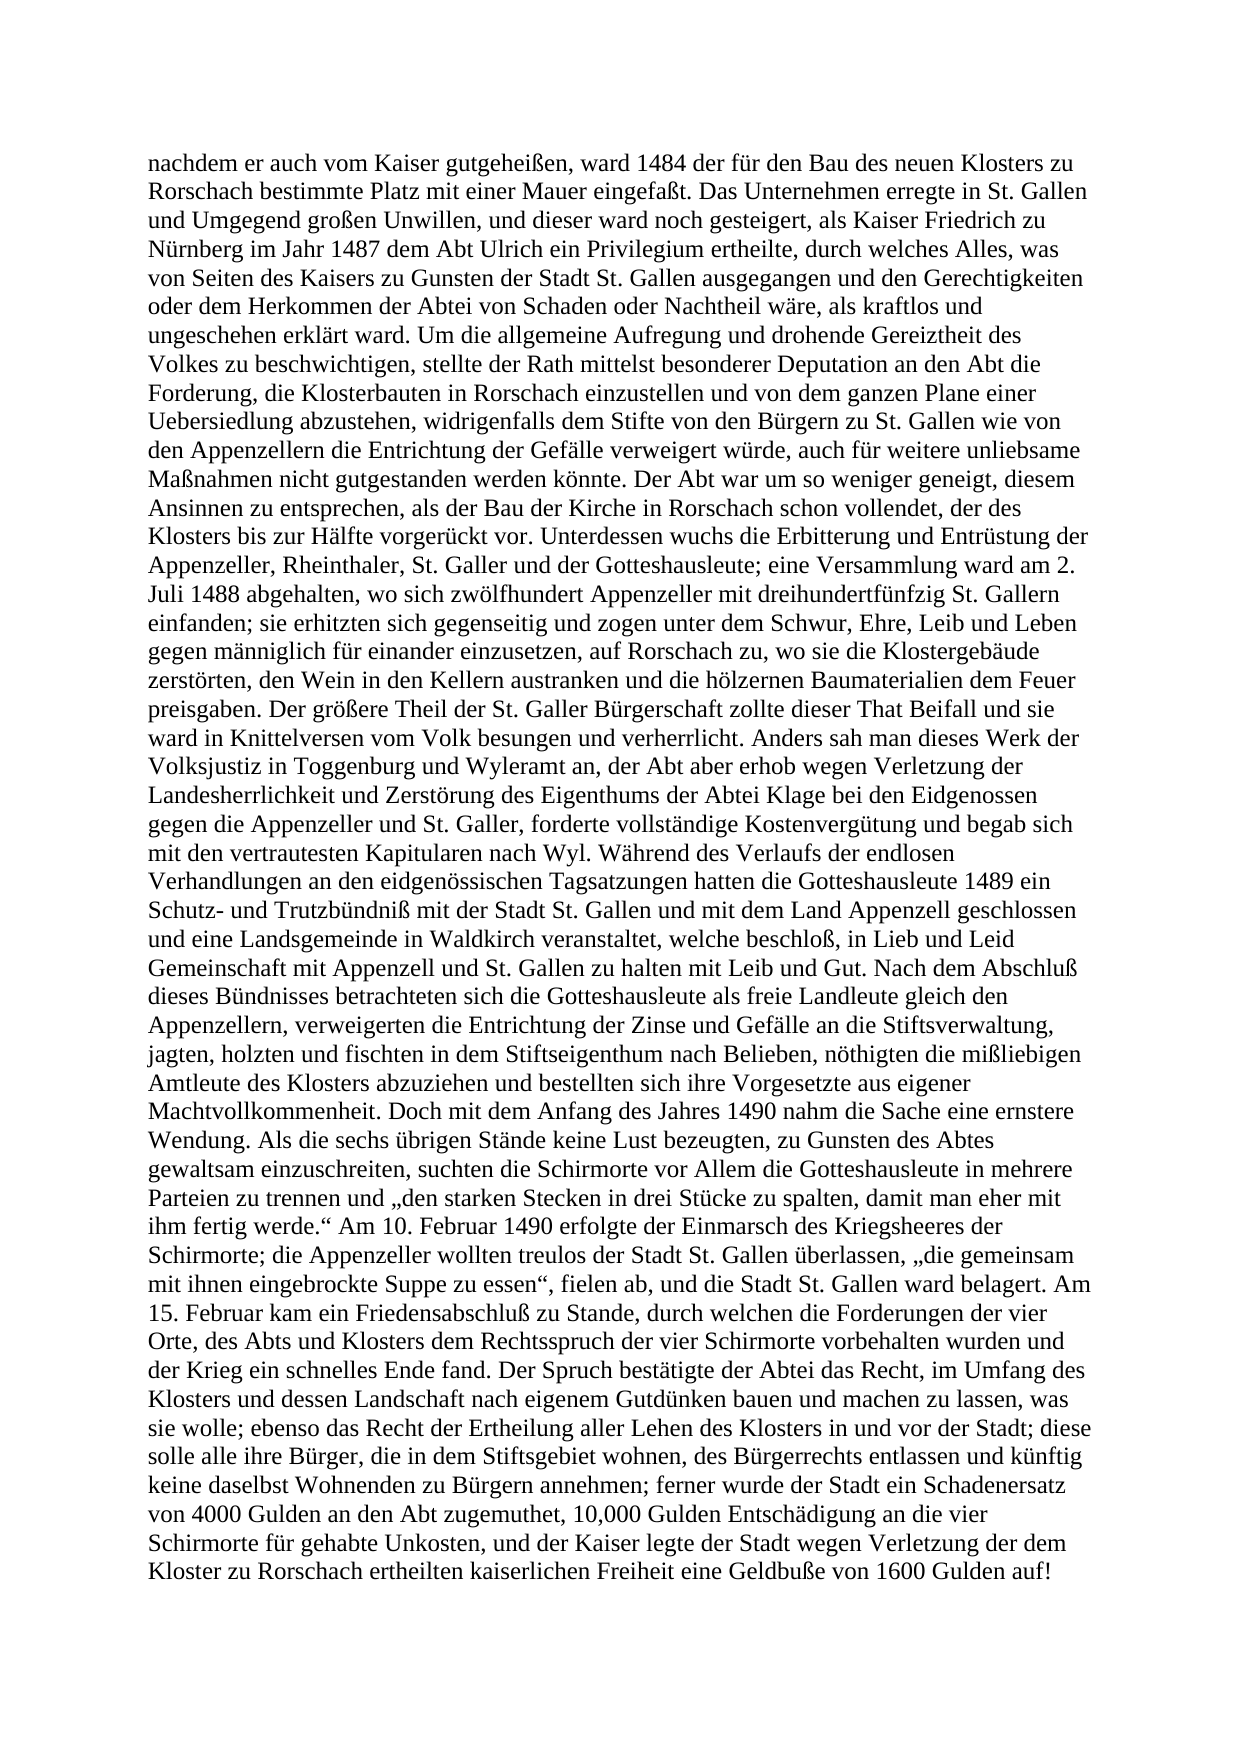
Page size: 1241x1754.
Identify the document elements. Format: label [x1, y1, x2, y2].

text [148, 148, 1093, 1585]
